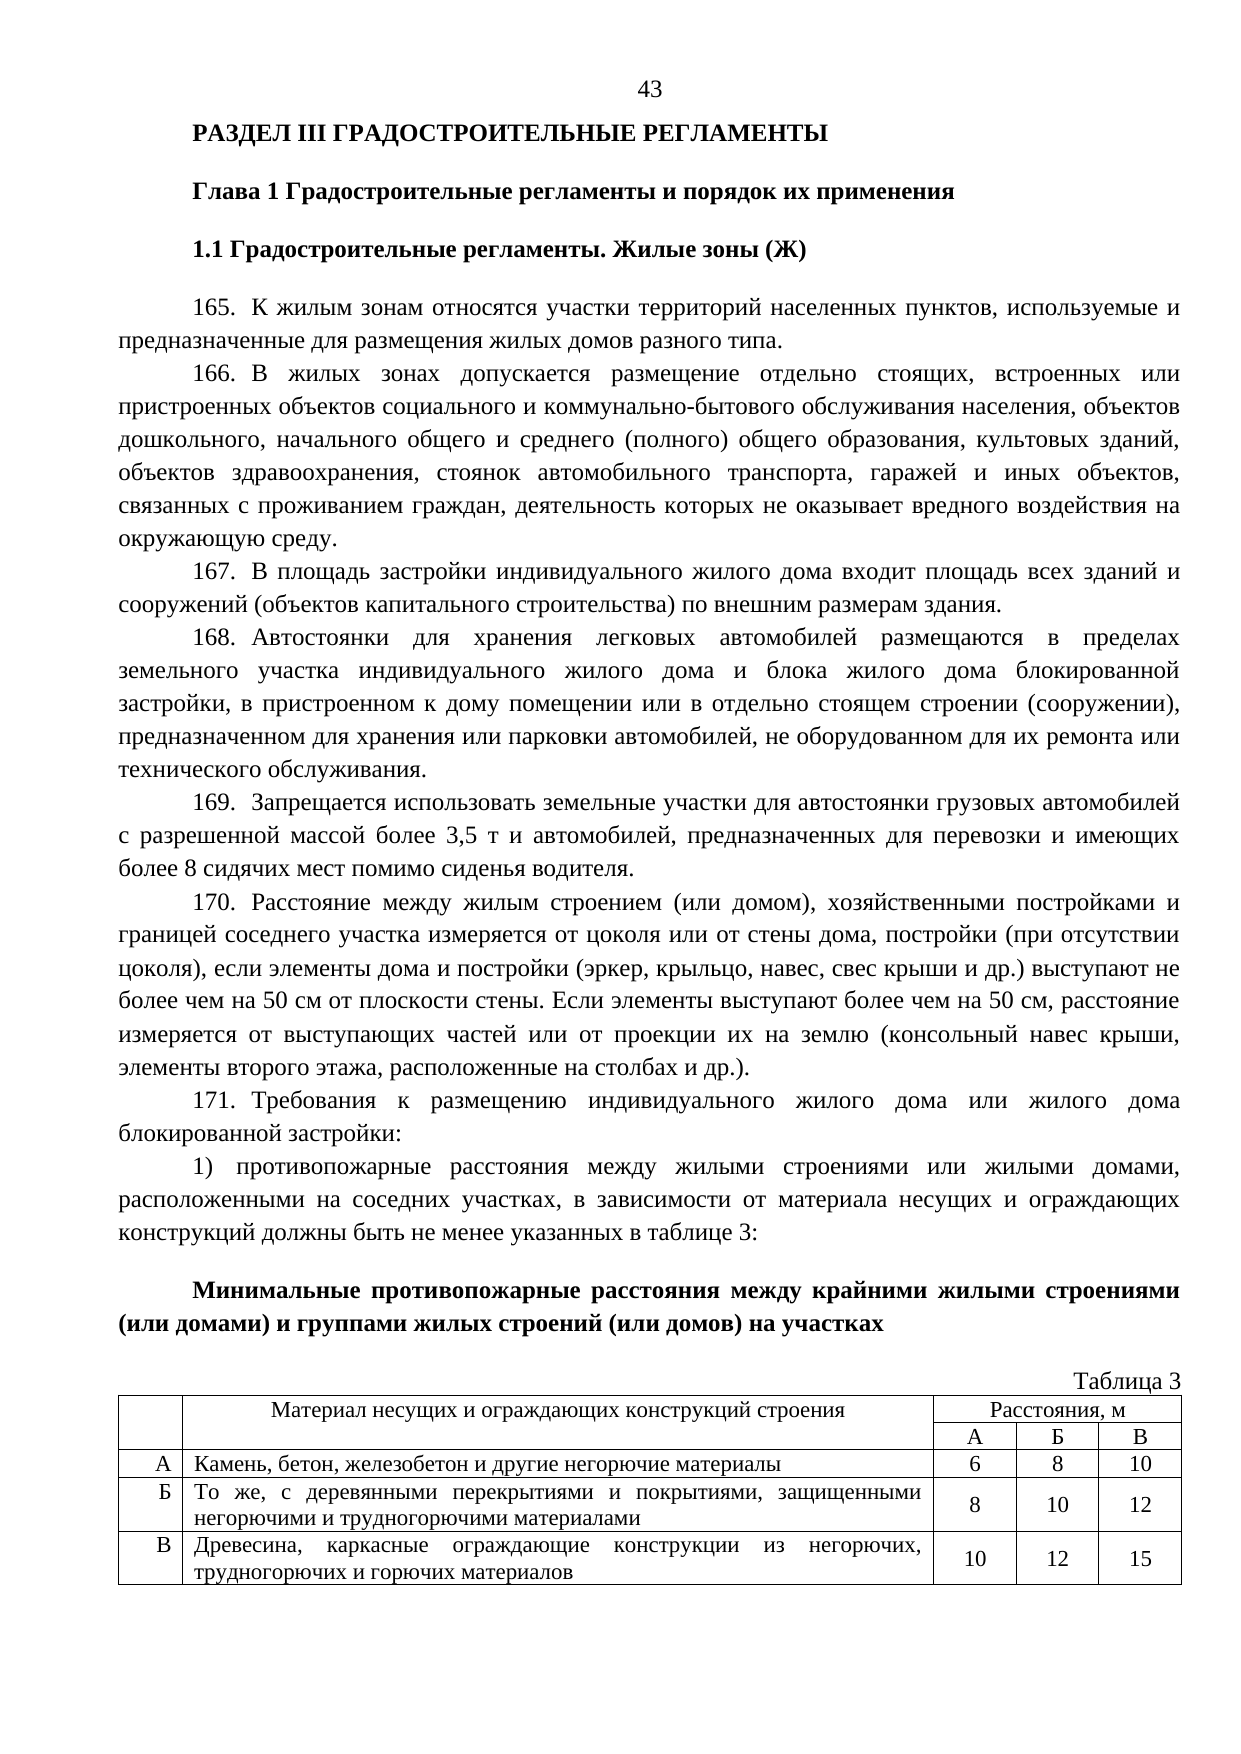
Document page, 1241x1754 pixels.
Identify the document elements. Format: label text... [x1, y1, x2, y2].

table_cell 6 [934, 1450, 1016, 1477]
table_cell Древесина, каркасные ограждающие конструкции из негорючих, трудногорючих и горючих материалов [183, 1532, 933, 1584]
table_cell Камень, бетон, железобетон и другие негорючие материалы [183, 1450, 933, 1477]
subtitle 1.1 Градостроительные регламенты. Жилые зоны (Ж) [118, 234, 1181, 263]
list Запрещается использовать земельные участки для автостоянки грузовых автомобилей с разрешенной массой более 3,5 т и автомобилей, предназначенных для перевозки и имеющих более 8 сидячих мест помимо сиденья водителя. [118, 787, 1181, 882]
list Требования к размещению индивидуального жилого дома или жилого дома блокированной застройки: [118, 1085, 1181, 1146]
list В площадь застройки индивидуального жилого дома входит площадь всех зданий и сооружений (объектов капитального строительства) по внешним размерам здания. [118, 556, 1181, 618]
table_header Расстояния, м [934, 1396, 1181, 1422]
subtitle РАЗДЕЛ III ГРАДОСТРОИТЕЛЬНЫЕ РЕГЛАМЕНТЫ [192, 118, 1181, 147]
table_cell 12 [1099, 1478, 1181, 1531]
table_cell В [119, 1532, 182, 1584]
list Расстояние между жилым строением (или домом), хозяйственными постройками и границей соседнего участка измеряется от цоколя или от стены дома, постройки (при отсутствии цоколя), если элементы дома и постройки (эркер, крыльцо, навес, свес крыши и др.) выступают не более чем на 50 см от плоскости стены. Если элементы выступают более чем на 50 см, расстояние измеряется от выступающих частей или от проекции их на землю (консольный навес крыши, элементы второго этажа, расположенные на столбах и др.). [118, 887, 1181, 1080]
table_cell 8 [1017, 1450, 1098, 1477]
list В жилых зонах допускается размещение отдельно стоящих, встроенных или пристроенных объектов социального и коммунально-бытового обслуживания населения, объектов дошкольного, начального общего и среднего (полного) общего образования, культовых зданий, объектов здравоохранения, стоянок автомобильного транспорта, гаражей и иных объектов, связанных с проживанием граждан, деятельность которых не оказывает вредного воздействия на окружающую среду. [118, 358, 1181, 552]
table_cell 15 [1099, 1532, 1181, 1584]
list Автостоянки для хранения легковых автомобилей размещаются в пределах земельного участка индивидуального жилого дома и блока жилого дома блокированной застройки, в пристроенном к дому помещении или в отдельно стоящем строении (сооружении), предназначенном для хранения или парковки автомобилей, не оборудованном для их ремонта или технического обслуживания. [118, 622, 1181, 783]
table_cell То же, с деревянными перекрытиями и покрытиями, защищенными негорючими и трудногорючими материалами [183, 1478, 933, 1531]
table_header [119, 1396, 182, 1449]
table_header Материал несущих и ограждающих конструкций строения [183, 1396, 933, 1449]
subtitle Глава 1 Градостроительные регламенты и порядок их применения [118, 176, 1181, 205]
table_cell 12 [1017, 1532, 1098, 1584]
list К жилым зонам относятся участки территорий населенных пунктов, используемые и предназначенные для размещения жилых домов разного типа. [118, 292, 1181, 354]
table_cell 10 [1099, 1450, 1181, 1477]
table_cell В [1099, 1423, 1181, 1449]
table_cell А [934, 1423, 1016, 1449]
table_cell 10 [934, 1532, 1016, 1584]
text Таблица 3 [118, 1366, 1181, 1394]
table_cell 10 [1017, 1478, 1098, 1531]
table_cell Б [1017, 1423, 1098, 1449]
table_cell Б [119, 1478, 182, 1531]
list противопожарные расстояния между жилыми строениями или жилыми домами, расположенными на соседних участках, в зависимости от материала несущих и ограждающих конструкций должны быть не менее указанных в таблице 3: [118, 1151, 1181, 1246]
text Минимальные противопожарные расстояния между крайними жилыми строениями (или домами) и группами жилых строений (или домов) на участках [118, 1275, 1181, 1337]
table_cell 8 [934, 1478, 1016, 1531]
table_cell А [119, 1450, 182, 1477]
